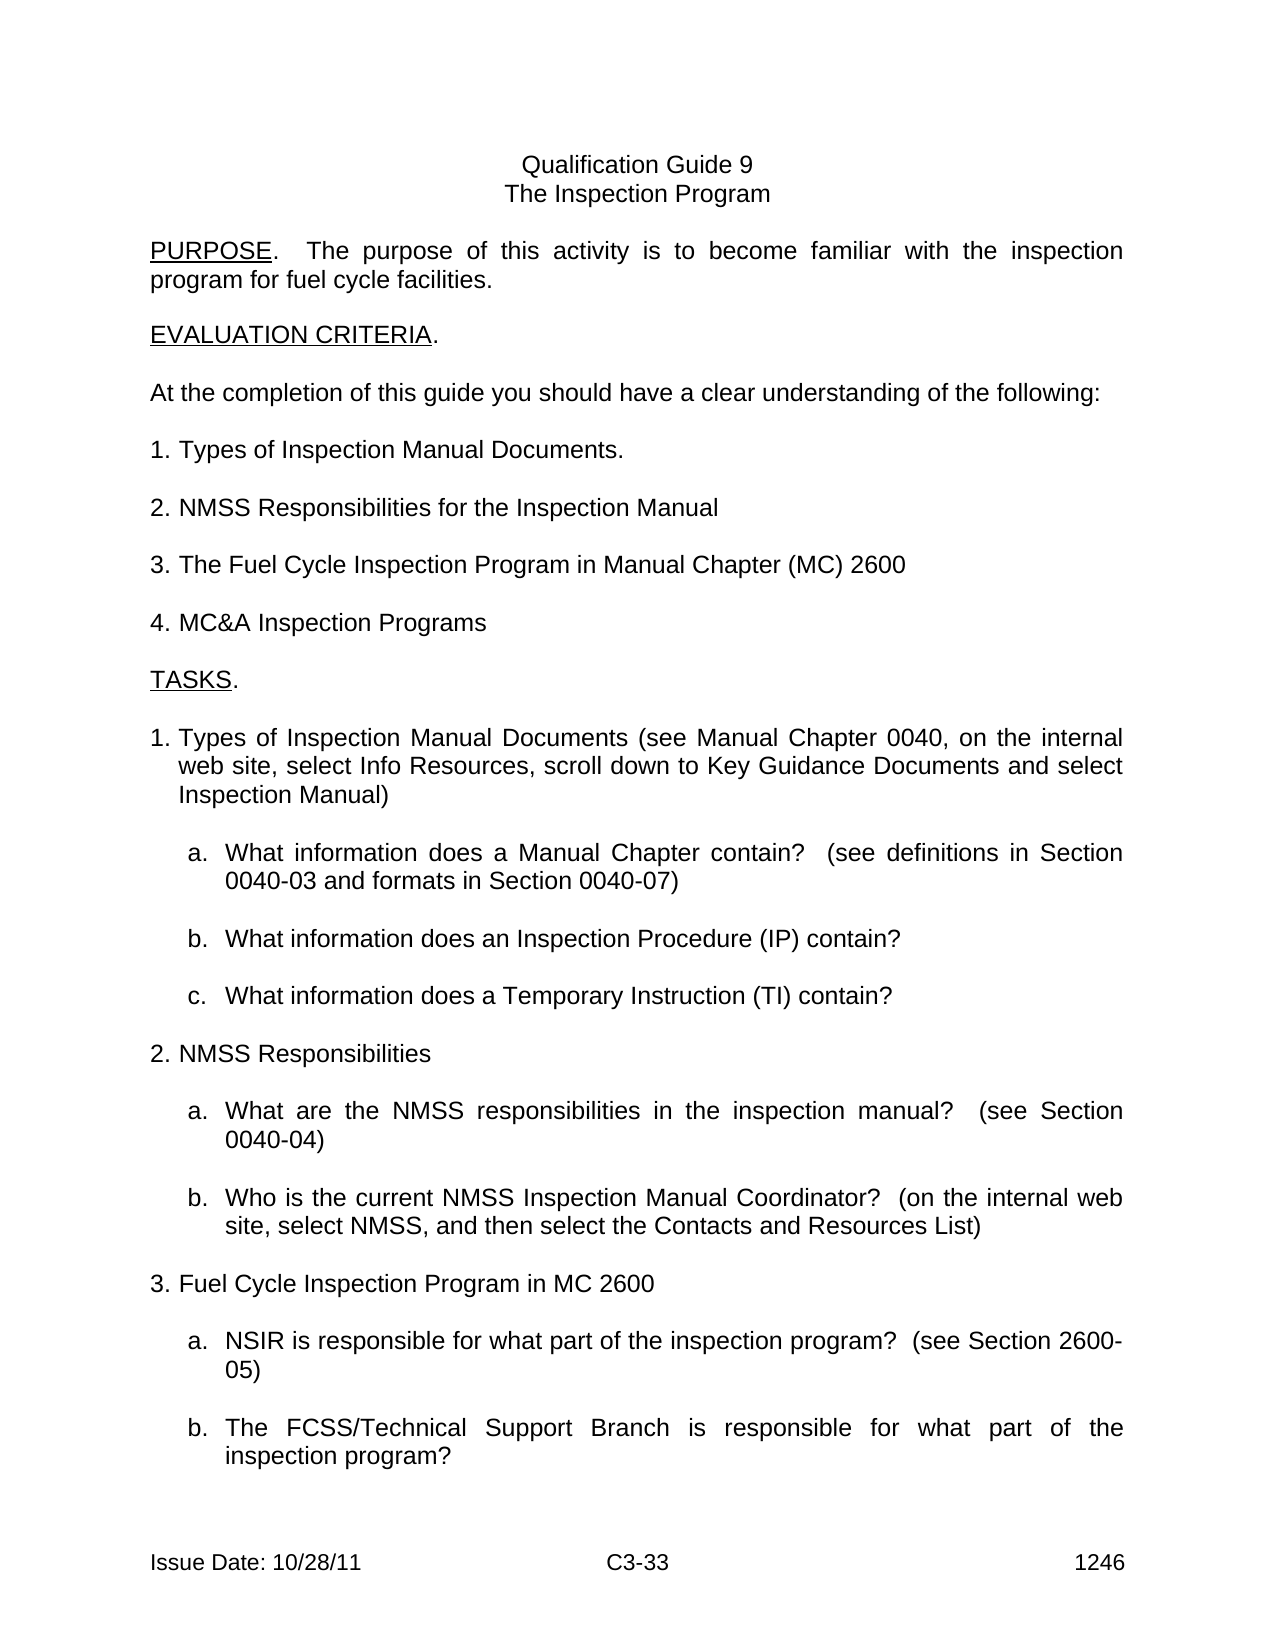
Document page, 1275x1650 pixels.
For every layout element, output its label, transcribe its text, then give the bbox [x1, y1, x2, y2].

list Fuel Cycle Inspection Program in MC 2600 [150, 1269, 1125, 1298]
text EVALUATION CRITERIA. [150, 320, 1125, 349]
list NMSS Responsibilities for the Inspection Manual [150, 493, 1125, 521]
list The Fuel Cycle Inspection Program in Manual Chapter (MC) 2600 [150, 550, 1125, 579]
list What information does a Temporary Instruction (TI) contain? [187, 981, 1125, 1010]
list Types of Inspection Manual Documents. [150, 435, 1125, 464]
list MC&A Inspection Programs [150, 608, 1125, 636]
text PURPOSE. The purpose of this activity is to become familiar with the inspection program for fuel cycle facilities. [150, 236, 1125, 294]
list Who is the current NMSS Inspection Manual Coordinator? (on the internal web site, select NMSS, and then select the Contacts and Resources List) [187, 1183, 1125, 1240]
list The FCSS/Technical Support Branch is responsible for what part of the inspection program? [187, 1413, 1125, 1470]
list What information does a Manual Chapter contain? (see definitions in Section 0040-03 and formats in Section 0040-07) [187, 838, 1125, 895]
list Types of Inspection Manual Documents (see Manual Chapter 0040, on the internal web site, select Info Resources, scroll down to Key Guidance Documents and select Inspection Manual) [150, 723, 1125, 809]
text Qualification Guide 9 The Inspection Program [150, 150, 1125, 207]
text At the completion of this guide you should have a clear understanding of the following: [150, 378, 1125, 406]
text TASKS. [150, 665, 1125, 694]
list NSIR is responsible for what part of the inspection program? (see Section 2600-05) [187, 1326, 1125, 1384]
list What information does an Inspection Procedure (IP) contain? [187, 924, 1125, 953]
list NMSS Responsibilities [150, 1039, 1125, 1068]
list What are the NMSS responsibilities in the inspection manual? (see Section 0040-04) [187, 1096, 1125, 1154]
